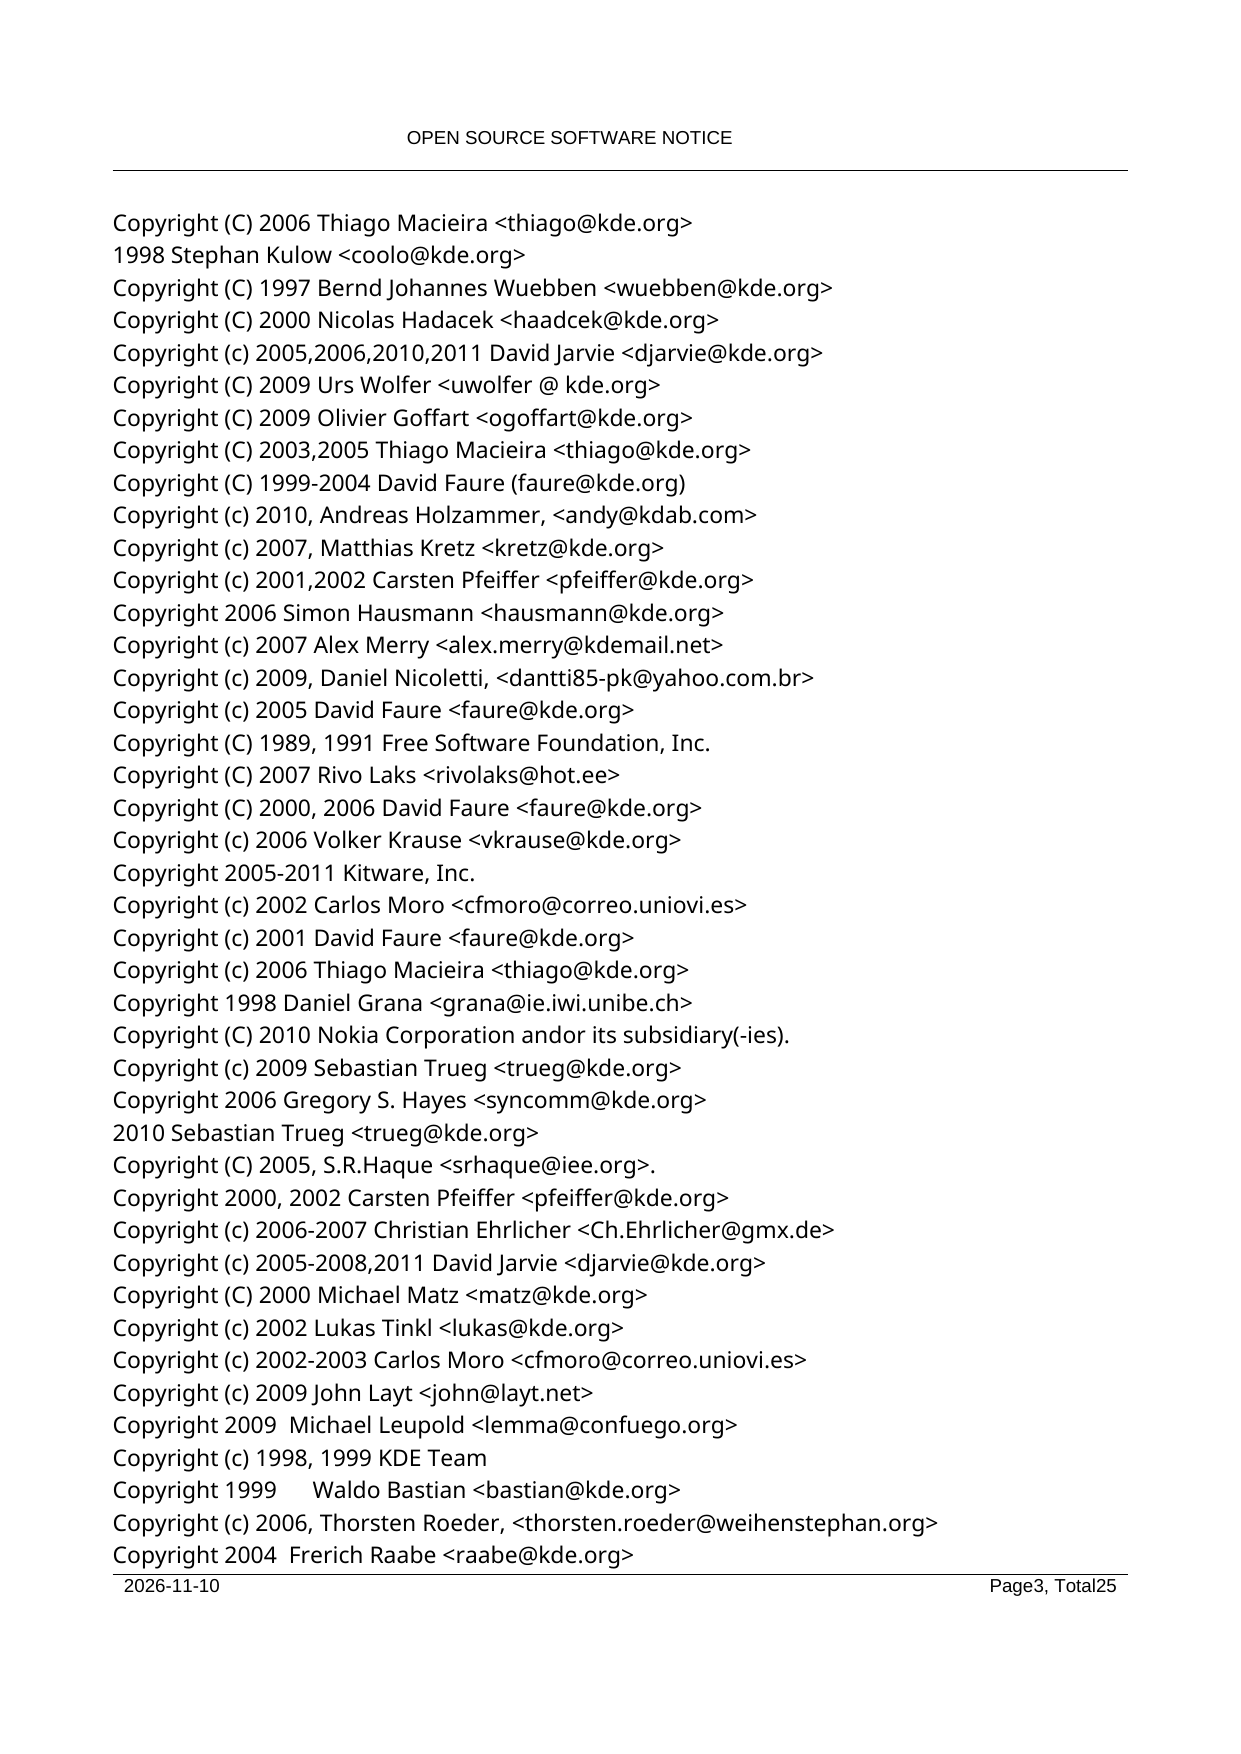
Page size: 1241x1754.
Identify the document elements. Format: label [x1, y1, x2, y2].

text [112, 206, 1128, 1571]
